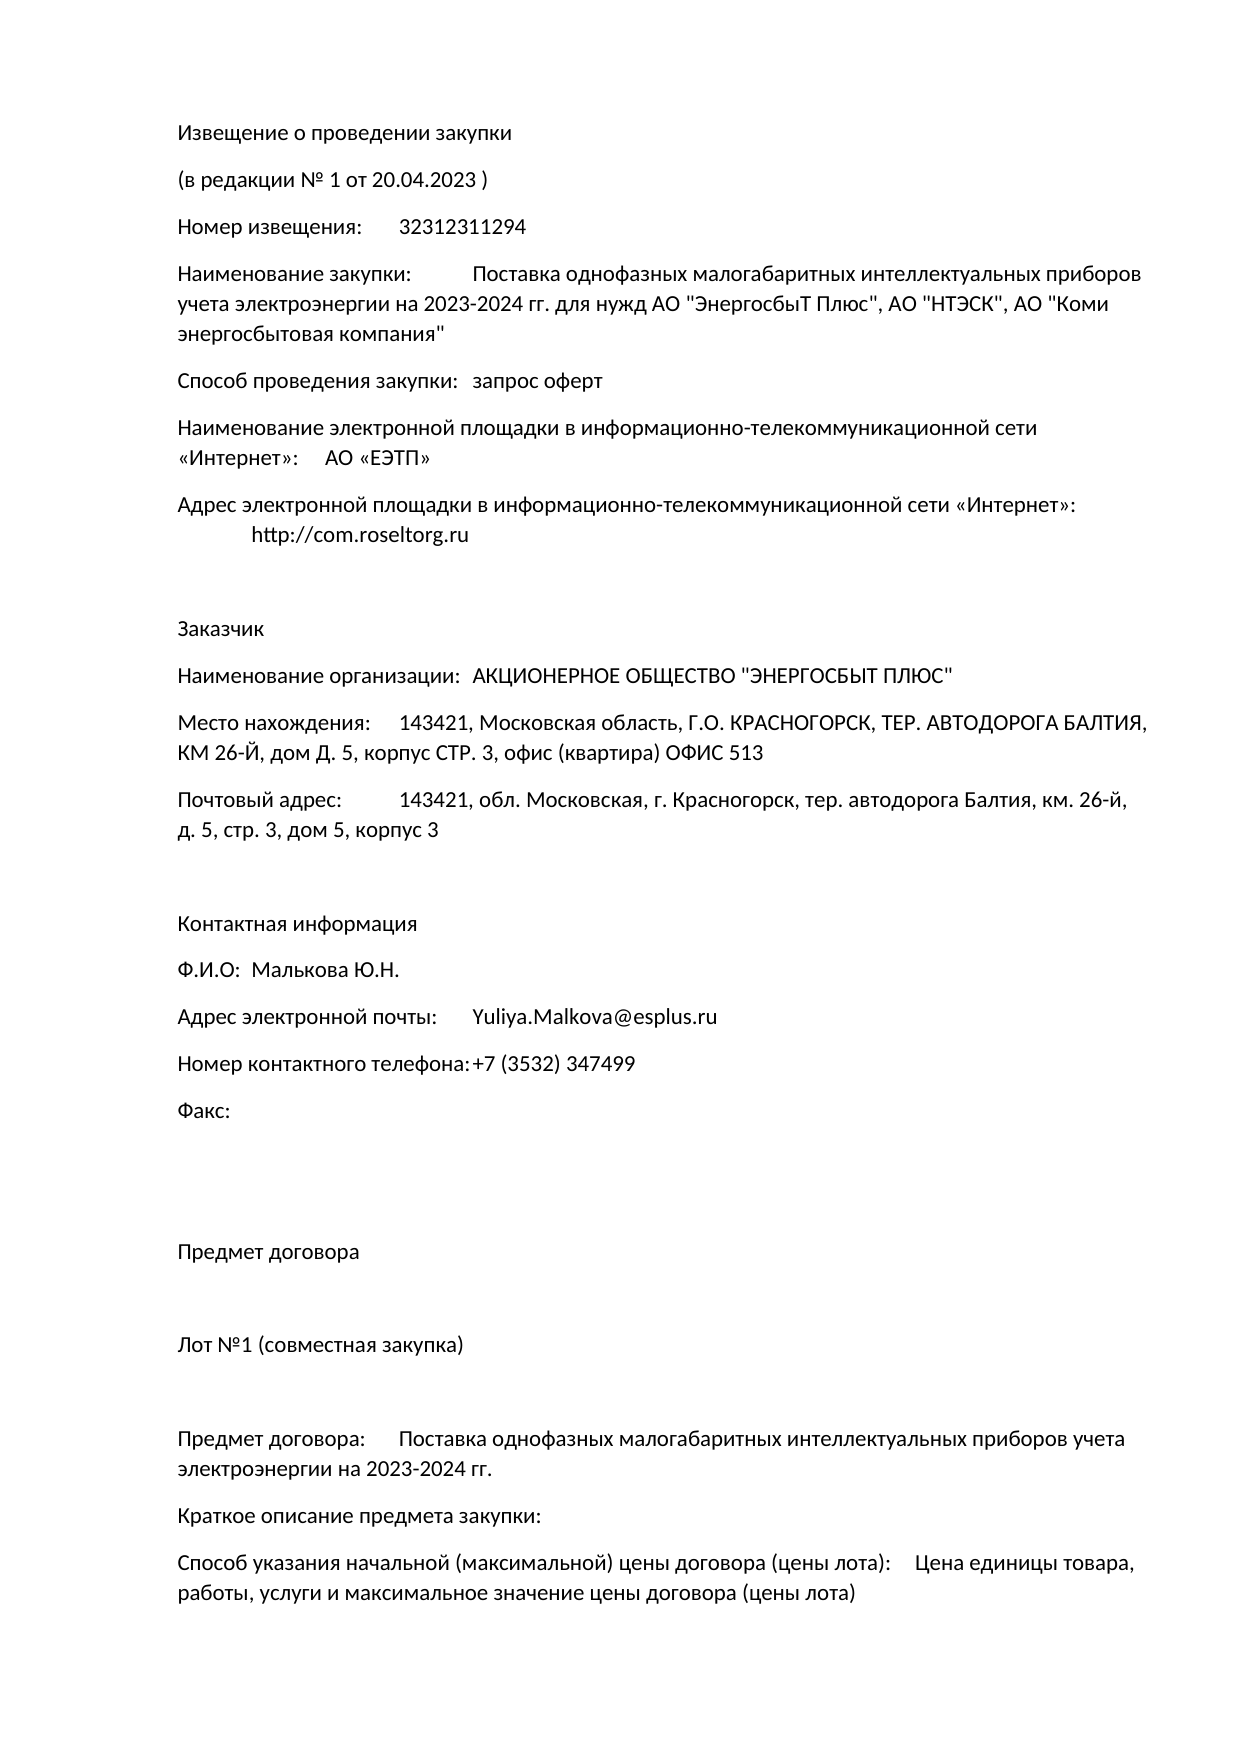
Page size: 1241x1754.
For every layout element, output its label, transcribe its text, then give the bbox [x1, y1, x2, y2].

text (в редакции № 1 от 20.04.2023 ) [177, 165, 1152, 193]
text Способ указания начальной (максимальной) цены договора (цены лота): Цена единицы товара, работы, услуги и максимальное значение цены договора (цены лота) [177, 1548, 1152, 1607]
text Место нахождения: 143421, Московская область, Г.О. КРАСНОГОРСК, ТЕР. АВТОДОРОГА БАЛТИЯ, КМ 26-Й, дом Д. 5, корпус СТР. 3, офис (квартира) ОФИС 513 [177, 708, 1152, 766]
text Предмет договора: Поставка однофазных малогабаритных интеллектуальных приборов учета электроэнергии на 2023-2024 гг. [177, 1424, 1152, 1483]
text Предмет договора [177, 1237, 1152, 1265]
text Лот №1 (совместная закупка) [177, 1331, 1152, 1359]
text Способ проведения закупки: запрос оферт [177, 366, 1152, 394]
text Номер контактного телефона: +7 (3532) 347499 [177, 1049, 1152, 1077]
text Адрес электронной площадки в информационно-телекоммуникационной сети «Интернет»: http://com.roseltorg.ru [177, 490, 1152, 548]
text Заказчик [177, 614, 1152, 642]
text Извещение о проведении закупки [177, 118, 1152, 146]
text Наименование закупки: Поставка однофазных малогабаритных интеллектуальных приборов учета электроэнергии на 2023-2024 гг. для нужд АО "ЭнергосбыТ Плюс", АО "НТЭСК", АО "Коми энергосбытовая компания" [177, 259, 1152, 347]
text Краткое описание предмета закупки: [177, 1501, 1152, 1529]
text Контактная информация [177, 909, 1152, 937]
text Почтовый адрес: 143421, обл. Московская, г. Красногорск, тер. автодорога Балтия, км. 26-й, д. 5, стр. 3, дом 5, корпус 3 [177, 785, 1152, 843]
text Наименование организации: АКЦИОНЕРНОЕ ОБЩЕСТВО "ЭНЕРГОСБЫТ ПЛЮС" [177, 661, 1152, 689]
text Факс: [177, 1096, 1152, 1124]
text Ф.И.О: Малькова Ю.Н. [177, 956, 1152, 984]
text Наименование электронной площадки в информационно-телекоммуникационной сети «Интернет»: АО «ЕЭТП» [177, 413, 1152, 471]
text Номер извещения: 32312311294 [177, 212, 1152, 240]
text Адрес электронной почты: Yuliya.Malkova@esplus.ru [177, 1002, 1152, 1031]
